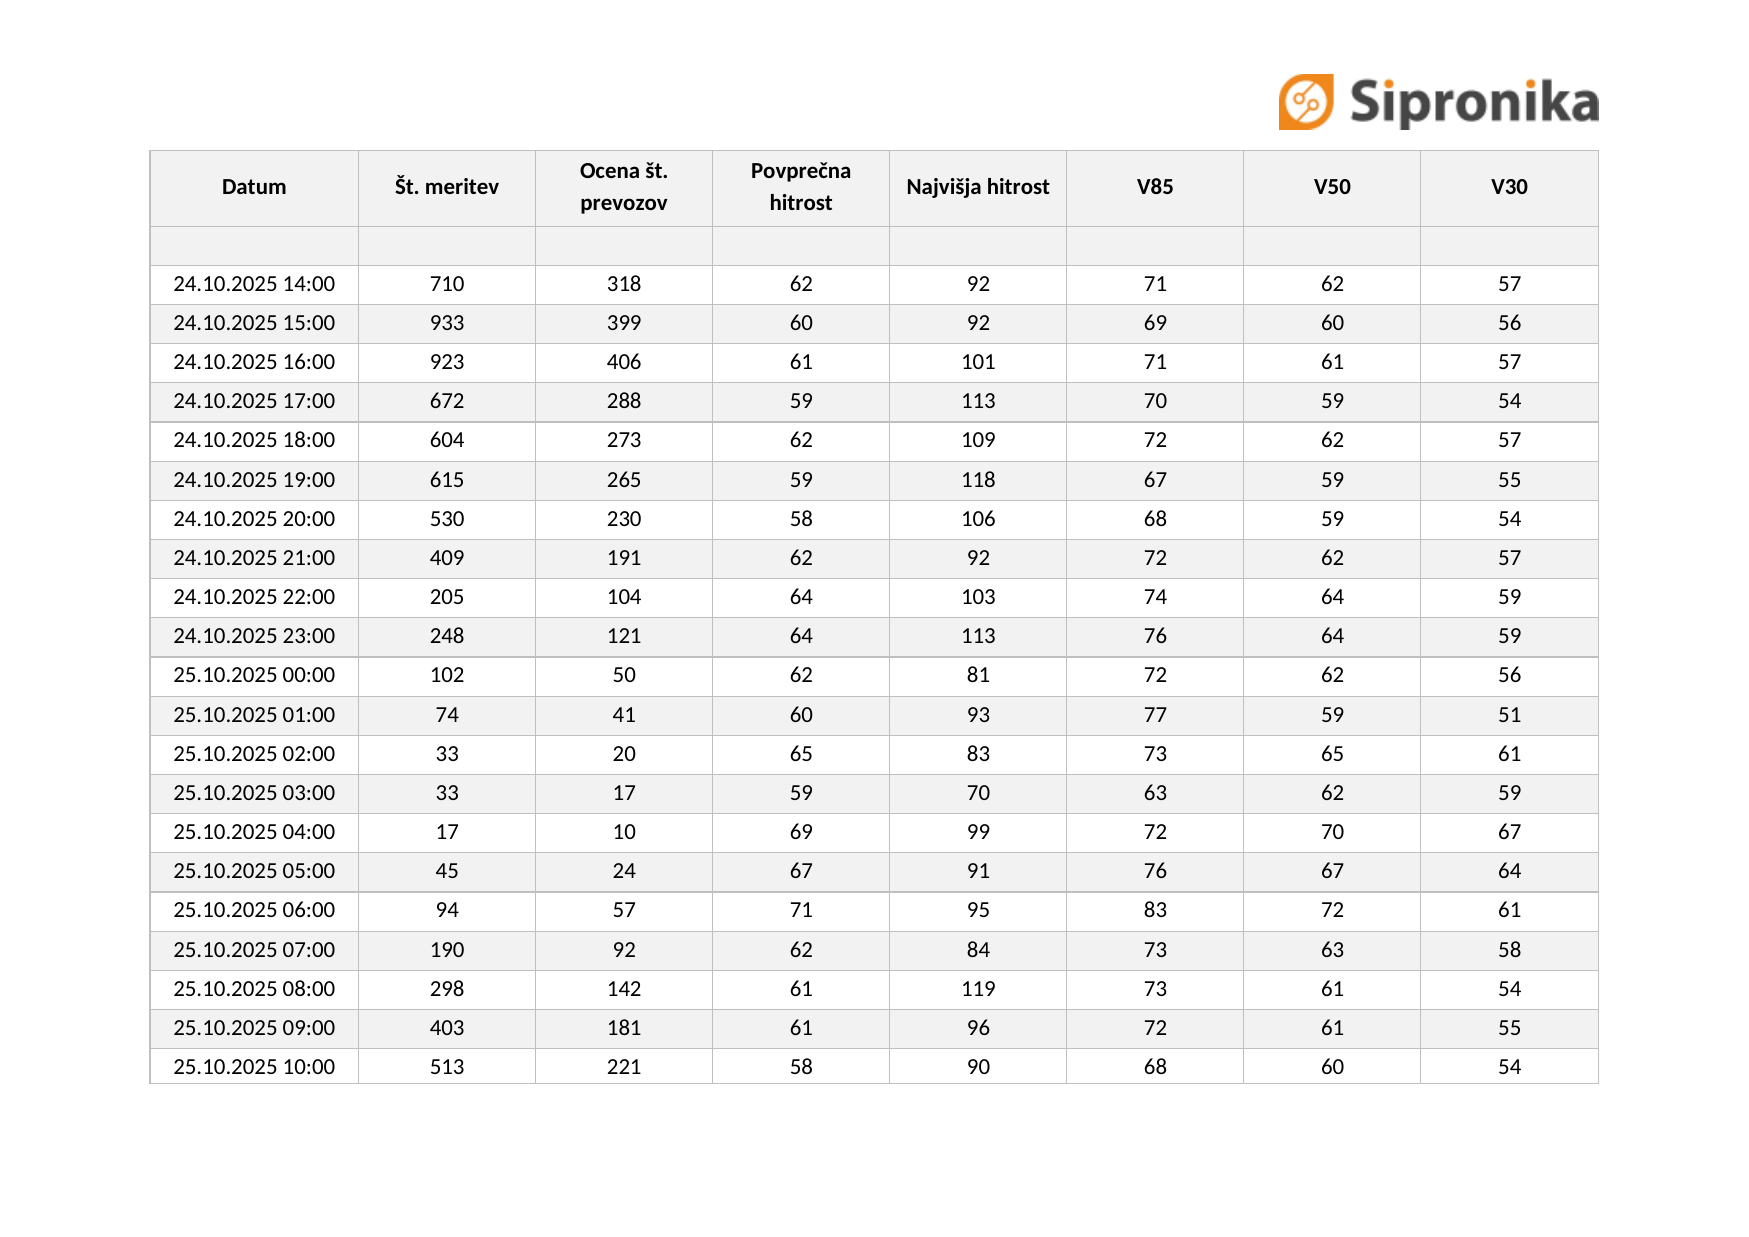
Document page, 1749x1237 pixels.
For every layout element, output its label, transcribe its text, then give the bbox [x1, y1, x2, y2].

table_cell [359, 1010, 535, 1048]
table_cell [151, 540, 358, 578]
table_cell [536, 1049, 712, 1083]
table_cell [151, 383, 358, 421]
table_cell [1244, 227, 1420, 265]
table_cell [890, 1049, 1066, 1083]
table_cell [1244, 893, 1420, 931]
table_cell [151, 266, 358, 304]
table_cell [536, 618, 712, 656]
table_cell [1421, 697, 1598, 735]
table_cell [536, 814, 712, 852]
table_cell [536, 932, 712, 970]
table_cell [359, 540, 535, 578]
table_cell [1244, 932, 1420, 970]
table_header V30 [1421, 151, 1598, 226]
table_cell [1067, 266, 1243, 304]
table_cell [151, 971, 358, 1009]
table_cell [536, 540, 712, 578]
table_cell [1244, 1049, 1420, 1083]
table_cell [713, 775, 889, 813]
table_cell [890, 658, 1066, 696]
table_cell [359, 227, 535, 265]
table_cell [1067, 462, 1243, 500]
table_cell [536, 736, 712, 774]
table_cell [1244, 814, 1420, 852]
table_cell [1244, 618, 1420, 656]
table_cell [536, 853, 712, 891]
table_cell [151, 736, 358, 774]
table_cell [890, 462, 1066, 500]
table_header Ocena št. prevozov [536, 151, 712, 226]
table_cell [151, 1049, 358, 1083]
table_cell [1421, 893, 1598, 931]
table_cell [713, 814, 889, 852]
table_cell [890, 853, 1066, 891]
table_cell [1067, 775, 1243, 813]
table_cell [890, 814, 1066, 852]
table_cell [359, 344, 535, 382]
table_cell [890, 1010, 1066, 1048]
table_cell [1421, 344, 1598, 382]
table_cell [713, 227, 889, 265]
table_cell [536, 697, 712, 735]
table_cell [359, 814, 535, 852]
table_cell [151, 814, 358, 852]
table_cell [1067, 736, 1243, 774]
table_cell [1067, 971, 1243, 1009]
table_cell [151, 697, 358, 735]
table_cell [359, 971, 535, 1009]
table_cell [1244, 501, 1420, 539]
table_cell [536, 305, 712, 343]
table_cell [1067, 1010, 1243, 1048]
table_header Št. meritev [359, 151, 535, 226]
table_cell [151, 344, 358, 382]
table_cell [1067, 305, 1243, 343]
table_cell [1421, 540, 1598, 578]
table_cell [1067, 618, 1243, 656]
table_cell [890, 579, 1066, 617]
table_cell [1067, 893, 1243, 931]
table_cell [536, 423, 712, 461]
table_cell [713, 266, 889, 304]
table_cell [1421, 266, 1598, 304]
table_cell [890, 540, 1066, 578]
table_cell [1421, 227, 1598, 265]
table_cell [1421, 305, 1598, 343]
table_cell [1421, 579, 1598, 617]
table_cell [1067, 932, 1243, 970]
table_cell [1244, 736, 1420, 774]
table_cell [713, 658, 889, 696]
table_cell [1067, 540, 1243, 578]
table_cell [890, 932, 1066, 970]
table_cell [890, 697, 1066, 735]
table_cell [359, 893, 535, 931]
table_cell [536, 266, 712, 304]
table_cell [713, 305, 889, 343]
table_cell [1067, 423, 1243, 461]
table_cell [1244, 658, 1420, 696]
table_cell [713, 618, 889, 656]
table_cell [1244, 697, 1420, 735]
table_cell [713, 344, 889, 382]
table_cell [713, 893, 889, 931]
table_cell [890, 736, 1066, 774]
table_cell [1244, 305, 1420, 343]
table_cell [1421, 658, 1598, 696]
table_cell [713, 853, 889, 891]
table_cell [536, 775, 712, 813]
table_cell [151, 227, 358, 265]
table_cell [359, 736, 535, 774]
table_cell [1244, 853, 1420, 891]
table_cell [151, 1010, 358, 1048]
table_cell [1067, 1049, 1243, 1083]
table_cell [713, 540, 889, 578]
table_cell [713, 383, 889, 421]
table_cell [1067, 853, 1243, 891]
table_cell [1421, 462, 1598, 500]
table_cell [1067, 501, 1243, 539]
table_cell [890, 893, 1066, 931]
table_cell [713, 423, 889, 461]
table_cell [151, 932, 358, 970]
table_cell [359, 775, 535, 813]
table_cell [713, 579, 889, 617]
table_header Datum [151, 151, 358, 226]
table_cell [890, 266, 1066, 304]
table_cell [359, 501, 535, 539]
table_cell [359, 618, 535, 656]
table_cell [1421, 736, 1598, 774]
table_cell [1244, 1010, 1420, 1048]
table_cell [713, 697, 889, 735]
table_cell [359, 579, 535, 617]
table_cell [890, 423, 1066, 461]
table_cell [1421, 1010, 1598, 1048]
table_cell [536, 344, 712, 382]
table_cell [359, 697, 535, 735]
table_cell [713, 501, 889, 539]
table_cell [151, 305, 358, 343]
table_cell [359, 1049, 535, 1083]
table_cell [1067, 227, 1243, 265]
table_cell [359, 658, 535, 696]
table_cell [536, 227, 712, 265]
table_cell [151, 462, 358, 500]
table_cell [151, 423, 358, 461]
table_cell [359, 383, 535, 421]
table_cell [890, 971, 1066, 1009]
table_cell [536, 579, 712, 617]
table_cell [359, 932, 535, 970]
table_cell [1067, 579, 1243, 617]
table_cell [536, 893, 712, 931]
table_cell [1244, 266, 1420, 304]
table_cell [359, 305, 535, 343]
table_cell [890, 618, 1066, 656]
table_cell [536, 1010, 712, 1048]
table_header V50 [1244, 151, 1420, 226]
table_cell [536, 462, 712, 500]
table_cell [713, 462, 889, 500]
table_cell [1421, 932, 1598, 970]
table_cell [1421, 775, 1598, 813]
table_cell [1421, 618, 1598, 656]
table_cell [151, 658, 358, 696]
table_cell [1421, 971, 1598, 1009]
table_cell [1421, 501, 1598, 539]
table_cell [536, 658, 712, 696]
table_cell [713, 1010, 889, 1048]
picture [1279, 74, 1599, 130]
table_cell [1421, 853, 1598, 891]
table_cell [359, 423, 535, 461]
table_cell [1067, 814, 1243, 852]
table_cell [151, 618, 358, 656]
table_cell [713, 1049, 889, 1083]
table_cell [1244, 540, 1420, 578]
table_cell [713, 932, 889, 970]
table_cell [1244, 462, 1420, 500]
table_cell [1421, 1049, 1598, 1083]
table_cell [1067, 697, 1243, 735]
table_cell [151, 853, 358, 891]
table_header Najvišja hitrost [890, 151, 1066, 226]
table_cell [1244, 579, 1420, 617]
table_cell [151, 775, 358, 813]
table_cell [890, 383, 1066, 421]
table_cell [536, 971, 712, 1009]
table_header Povprečna hitrost [713, 151, 889, 226]
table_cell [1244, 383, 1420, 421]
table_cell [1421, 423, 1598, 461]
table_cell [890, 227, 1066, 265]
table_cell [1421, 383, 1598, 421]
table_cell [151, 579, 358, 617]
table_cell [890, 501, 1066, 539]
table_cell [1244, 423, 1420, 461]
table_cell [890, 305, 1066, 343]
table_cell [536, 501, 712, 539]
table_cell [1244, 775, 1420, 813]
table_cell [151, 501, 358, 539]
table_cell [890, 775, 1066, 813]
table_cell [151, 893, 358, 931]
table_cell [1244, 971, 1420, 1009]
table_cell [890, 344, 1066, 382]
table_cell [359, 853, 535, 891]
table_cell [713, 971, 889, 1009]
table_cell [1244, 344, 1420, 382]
table_header V85 [1067, 151, 1243, 226]
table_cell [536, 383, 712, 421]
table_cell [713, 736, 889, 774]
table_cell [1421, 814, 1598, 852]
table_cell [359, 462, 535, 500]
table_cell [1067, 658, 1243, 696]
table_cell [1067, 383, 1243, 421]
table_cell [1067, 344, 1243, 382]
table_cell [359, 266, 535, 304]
